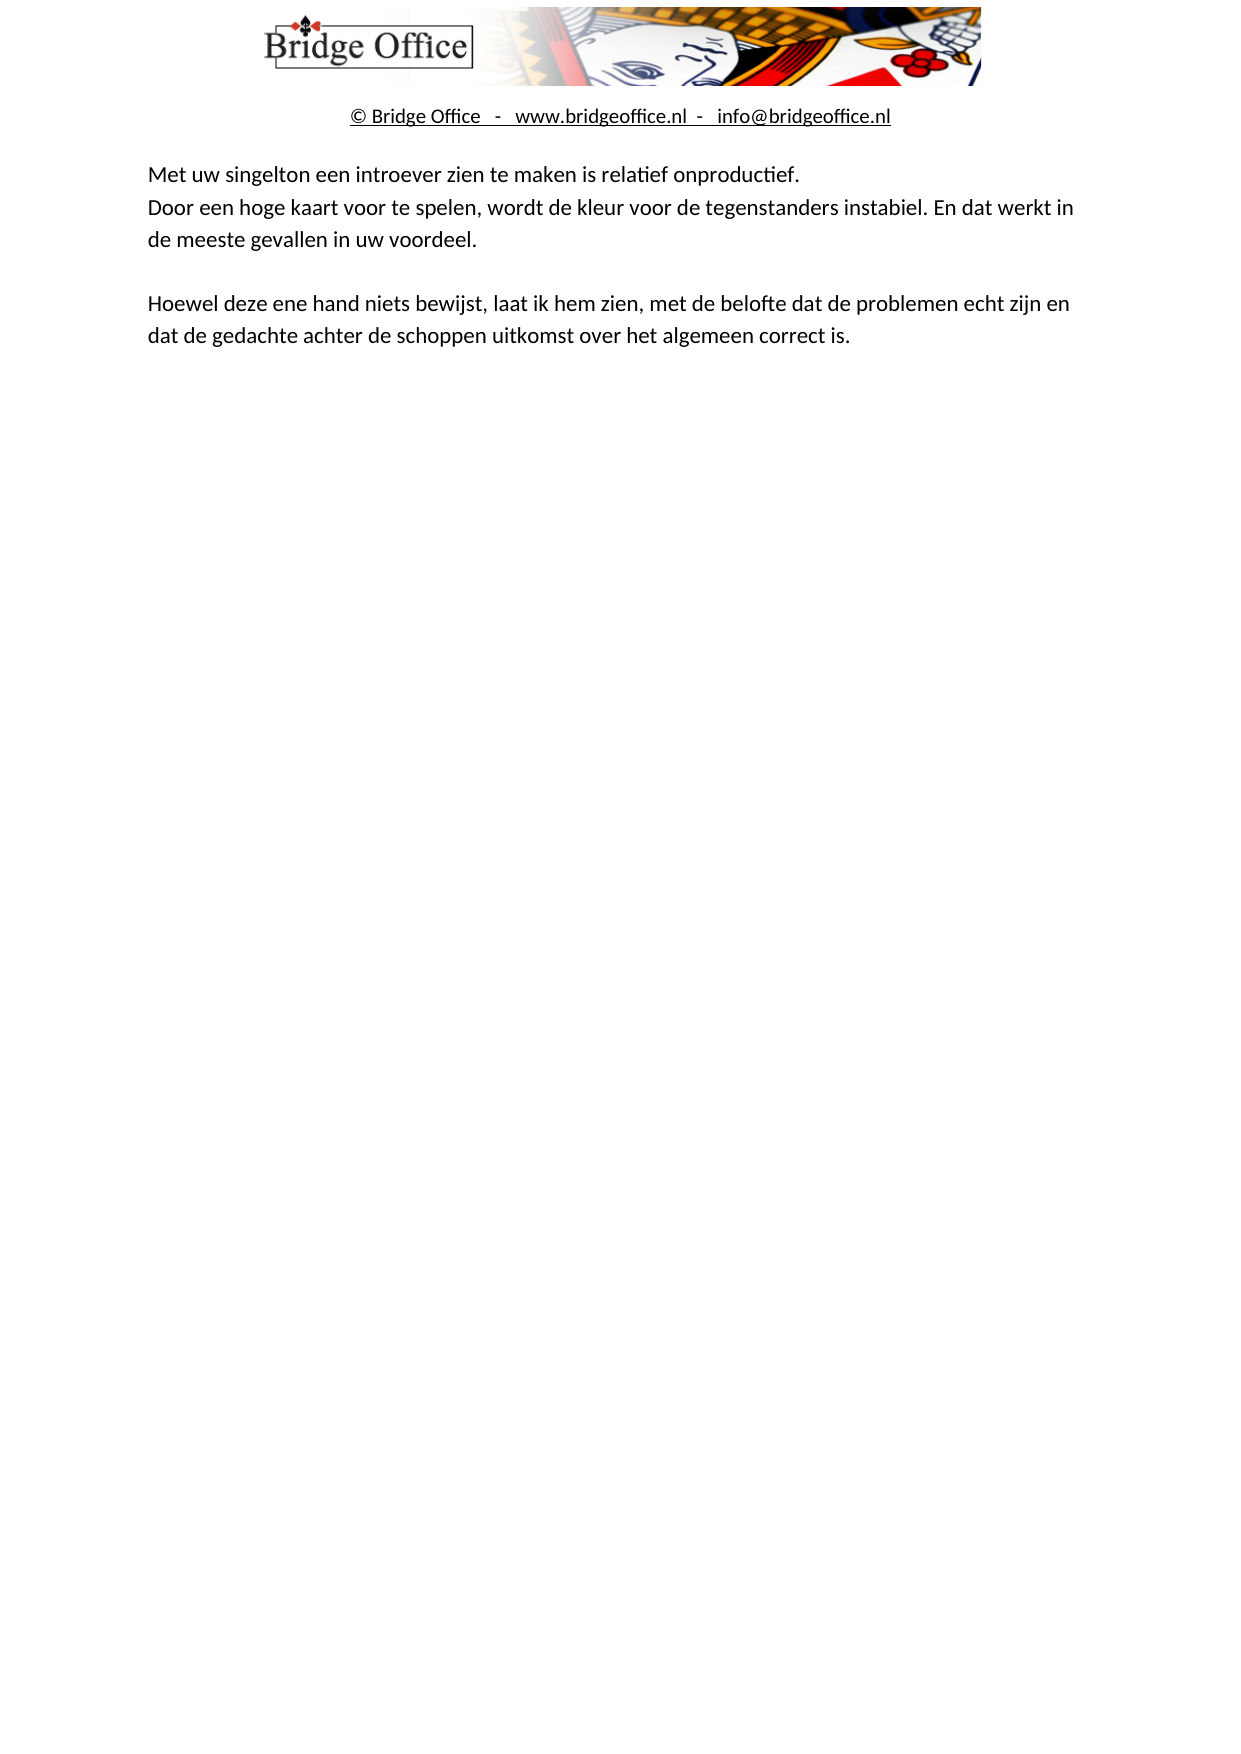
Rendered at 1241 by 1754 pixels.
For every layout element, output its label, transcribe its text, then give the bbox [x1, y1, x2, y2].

text Met uw singelton een introever zien te maken is relatief onproductief. [148, 161, 1093, 188]
text Hoewel deze ene hand niets bewijst, laat ik hem zien, met de belofte dat de problemen echt zijn en dat de gedachte achter de schoppen uitkomst over het algemeen correct is. [148, 289, 1093, 349]
picture [237, 7, 980, 85]
text Door een hoge kaart voor te spelen, wordt de kleur voor de tegenstanders instabiel. En dat werkt in de meeste gevallen in uw voordeel. [148, 193, 1093, 253]
